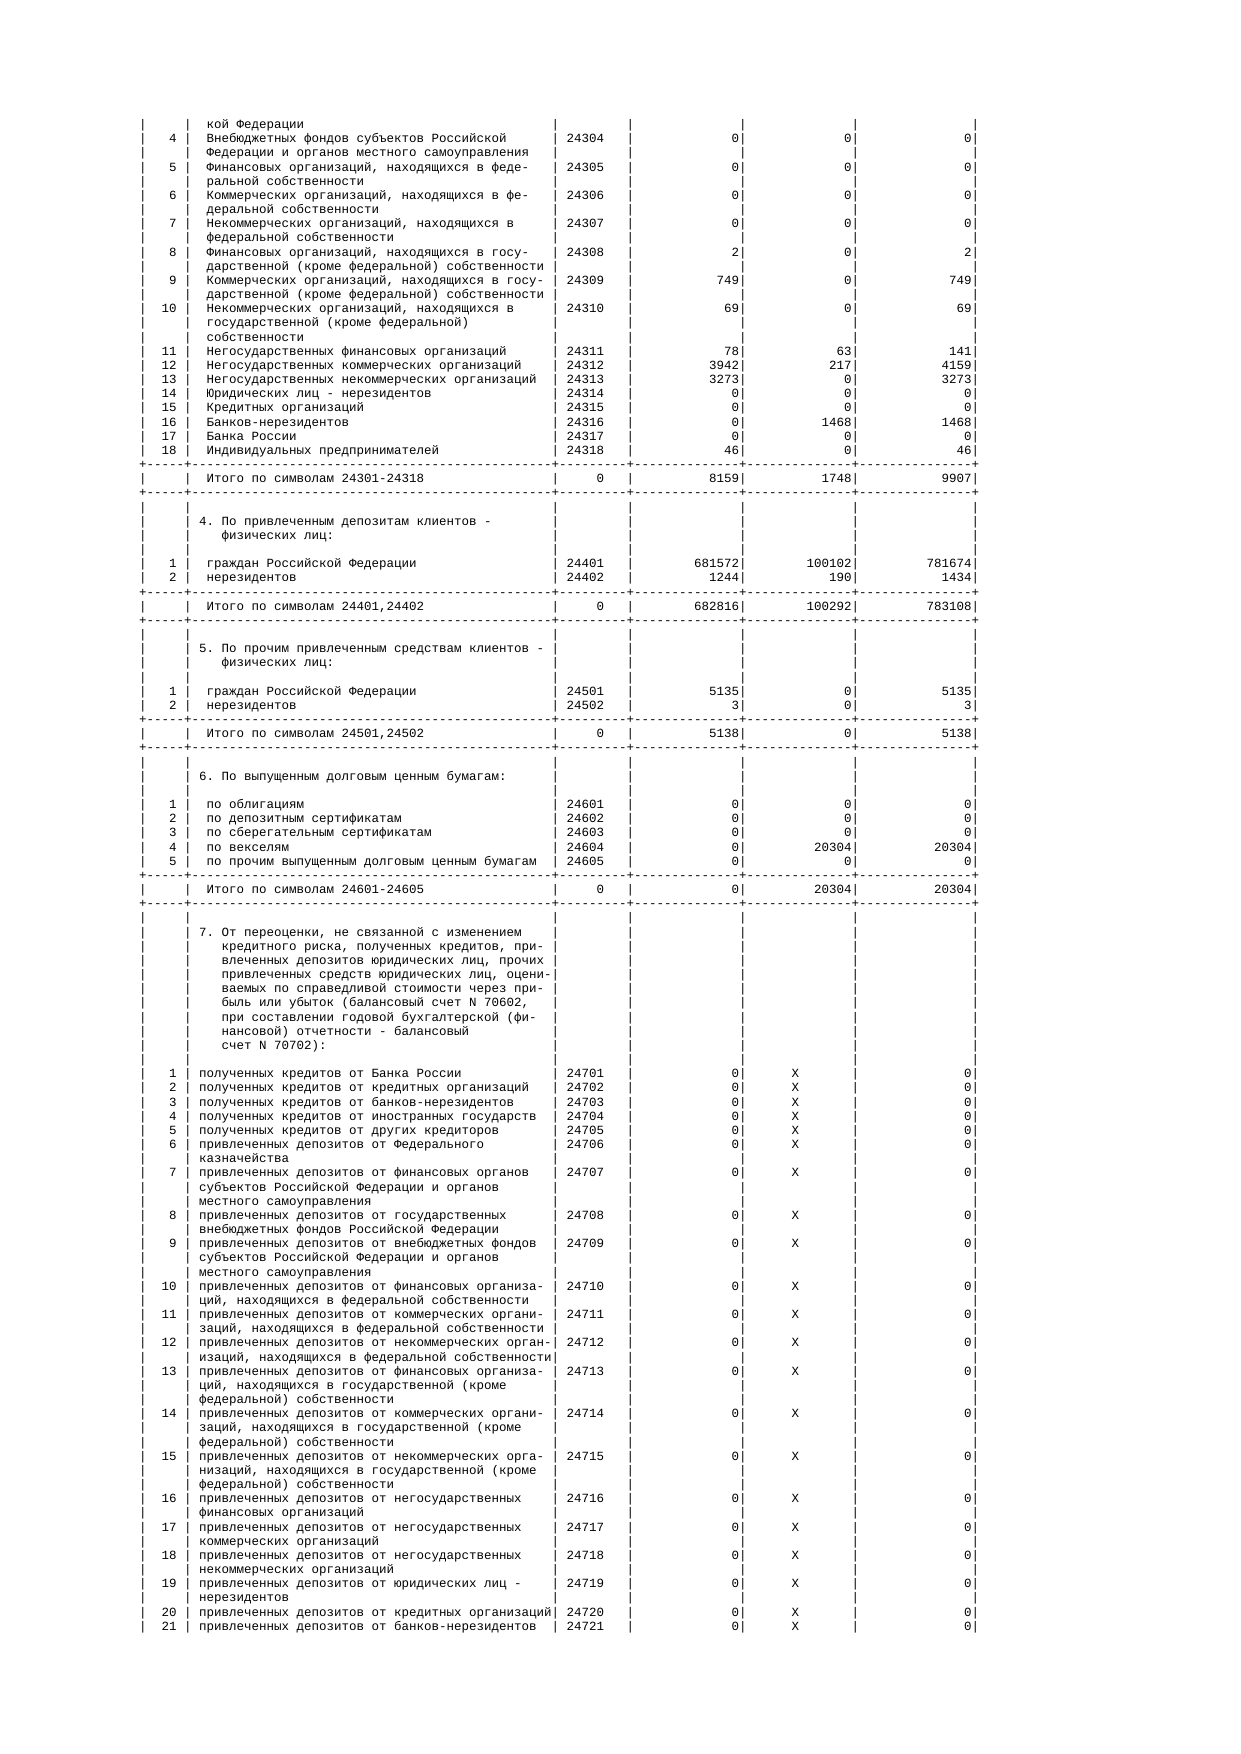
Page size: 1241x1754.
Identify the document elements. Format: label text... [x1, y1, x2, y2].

text | 18 | привлеченных депозитов от негосударственных | 24718 | 0| Х | 0| [139, 1549, 1101, 1563]
text +-----+------------------------------------------------+---------+--------------+--------------+---------------+ [139, 741, 1101, 756]
text | 5 | полученных кредитов от других кредиторов | 24705 | 0| Х | 0| [139, 1124, 1101, 1138]
text | | дарственной (кроме федеральной) собственности | | | | | [139, 288, 1101, 302]
text | 9 | Коммерческих организаций, находящихся в госу- | 24309 | 749| 0| 749| [139, 274, 1101, 288]
text | | ральной собственности | | | | | [139, 175, 1101, 189]
text | 18 | Индивидуальных предпринимателей | 24318 | 46| 0| 46| [139, 444, 1101, 458]
text | | Итого по символам 24401,24402 | 0 | 682816| 100292| 783108| [139, 600, 1101, 614]
text | | субъектов Российской Федерации и органов | | | | | [139, 1181, 1101, 1195]
text | 12 | Негосударственных коммерческих организаций | 24312 | 3942| 217| 4159| [139, 359, 1101, 373]
text | | местного самоуправления | | | | | [139, 1195, 1101, 1209]
text | 1 | по облигациям | 24601 | 0| 0| 0| [139, 798, 1101, 812]
text | | 5. По прочим привлеченным средствам клиентов - | | | | | [139, 642, 1101, 656]
text | 17 | привлеченных депозитов от негосударственных | 24717 | 0| Х | 0| [139, 1521, 1101, 1535]
text | 13 | Негосударственных некоммерческих организаций | 24313 | 3273| 0| 3273| [139, 373, 1101, 387]
text | | внебюджетных фондов Российской Федерации | | | | | [139, 1223, 1101, 1237]
text | | нерезидентов | | | | | [139, 1591, 1101, 1606]
text | | федеральной) собственности | | | | | [139, 1393, 1101, 1407]
text | 2 | нерезидентов | 24402 | 1244| 190| 1434| [139, 571, 1101, 586]
text | | ций, находящихся в федеральной собственности | | | | | [139, 1294, 1101, 1308]
text | | Итого по символам 24301-24318 | 0 | 8159| 1748| 9907| [139, 472, 1101, 486]
text | 3 | по сберегательным сертификатам | 24603 | 0| 0| 0| [139, 826, 1101, 841]
text | | | | | | | [139, 784, 1101, 798]
text | | изаций, находящихся в федеральной собственности| | | | | [139, 1351, 1101, 1365]
text | | федеральной) собственности | | | | | [139, 1436, 1101, 1450]
text | | Итого по символам 24501,24502 | 0 | 5138| 0| 5138| [139, 727, 1101, 741]
text | | дарственной (кроме федеральной) собственности | | | | | [139, 260, 1101, 274]
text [139, 146, 1101, 161]
text | | быль или убыток (балансовый счет N 70602, | | | | | [139, 996, 1101, 1011]
text | | | | | | | [139, 501, 1101, 515]
text | | коммерческих организаций | | | | | [139, 1535, 1101, 1549]
text | 5 | Финансовых организаций, находящихся в феде- | 24305 | 0| 0| 0| [139, 161, 1101, 175]
text | | собственности | | | | | [139, 331, 1101, 345]
text | | кой Федерации | | | | | [139, 118, 1101, 132]
text | 7 | Некоммерческих организаций, находящихся в | 24307 | 0| 0| 0| [139, 217, 1101, 231]
text | 5 | по прочим выпущенным долговым ценным бумагам | 24605 | 0| 0| 0| [139, 855, 1101, 869]
text | 4 | Внебюджетных фондов субъектов Российской | 24304 | 0| 0| 0| [139, 132, 1101, 146]
text | 8 | привлеченных депозитов от государственных | 24708 | 0| Х | 0| [139, 1209, 1101, 1223]
text | 6 | Коммерческих организаций, находящихся в фе- | 24306 | 0| 0| 0| [139, 189, 1101, 203]
text | | ваемых по справедливой стоимости через при- | | | | | [139, 982, 1101, 996]
text | | физических лиц: | | | | | [139, 656, 1101, 671]
text | 2 | нерезидентов | 24502 | 3| 0| 3| [139, 699, 1101, 713]
text | | | | | | | [139, 911, 1101, 926]
text | | местного самоуправления | | | | | [139, 1266, 1101, 1280]
text | | Итого по символам 24601-24605 | 0 | 0| 20304| 20304| [139, 883, 1101, 897]
text | | федеральной собственности | | | | | [139, 231, 1101, 246]
text | 21 | привлеченных депозитов от банков-нерезидентов | 24721 | 0| Х | 0| [139, 1620, 1101, 1634]
text +-----+------------------------------------------------+---------+--------------+--------------+---------------+ [139, 586, 1101, 600]
text +-----+------------------------------------------------+---------+--------------+--------------+---------------+ [139, 458, 1101, 472]
text | | ций, находящихся в государственной (кроме | | | | | [139, 1379, 1101, 1393]
text | 20 | привлеченных депозитов от кредитных организаций| 24720 | 0| Х | 0| [139, 1606, 1101, 1620]
text | 16 | Банков-нерезидентов | 24316 | 0| 1468| 1468| [139, 416, 1101, 430]
text | | 4. По привлеченным депозитам клиентов - | | | | | [139, 515, 1101, 529]
text | | заций, находящихся в федеральной собственности | | | | | [139, 1322, 1101, 1336]
text | | кредитного риска, полученных кредитов, при- | | | | | [139, 940, 1101, 954]
text | 7 | привлеченных депозитов от финансовых органов | 24707 | 0| Х | 0| [139, 1166, 1101, 1181]
text | 9 | привлеченных депозитов от внебюджетных фондов | 24709 | 0| Х | 0| [139, 1237, 1101, 1251]
text | | | | | | | [139, 1053, 1101, 1067]
text | 11 | Негосударственных финансовых организаций | 24311 | 78| 63| 141| [139, 345, 1101, 359]
text +-----+------------------------------------------------+---------+--------------+--------------+---------------+ [139, 614, 1101, 628]
text | 14 | Юридических лиц - нерезидентов | 24314 | 0| 0| 0| [139, 387, 1101, 401]
text | 11 | привлеченных депозитов от коммерческих органи- | 24711 | 0| Х | 0| [139, 1308, 1101, 1322]
text | | государственной (кроме федеральной) | | | | | [139, 316, 1101, 331]
text | 2 | полученных кредитов от кредитных организаций | 24702 | 0| Х | 0| [139, 1081, 1101, 1096]
text | | привлеченных средств юридических лиц, оцени-| | | | | [139, 968, 1101, 982]
text | | казначейства | | | | | [139, 1152, 1101, 1166]
text | 4 | по векселям | 24604 | 0| 20304| 20304| [139, 841, 1101, 855]
text | | федеральной) собственности | | | | | [139, 1478, 1101, 1492]
text +-----+------------------------------------------------+---------+--------------+--------------+---------------+ [139, 486, 1101, 501]
text | 15 | Кредитных организаций | 24315 | 0| 0| 0| [139, 401, 1101, 416]
text | 1 | граждан Российской Федерации | 24501 | 5135| 0| 5135| [139, 685, 1101, 699]
text +-----+------------------------------------------------+---------+--------------+--------------+---------------+ [139, 713, 1101, 727]
text | 4 | полученных кредитов от иностранных государств | 24704 | 0| Х | 0| [139, 1110, 1101, 1124]
text | | | | | | | [139, 671, 1101, 685]
text | | | | | | | [139, 756, 1101, 770]
text | 12 | привлеченных депозитов от некоммерческих орган-| 24712 | 0| Х | 0| [139, 1336, 1101, 1351]
text | | некоммерческих организаций | | | | | [139, 1563, 1101, 1577]
text | 1 | полученных кредитов от Банка России | 24701 | 0| Х | 0| [139, 1067, 1101, 1081]
text | | 7. От переоценки, не связанной с изменением | | | | | [139, 926, 1101, 940]
text | | счет N 70702): | | | | | [139, 1039, 1101, 1053]
text | 8 | Финансовых организаций, находящихся в госу- | 24308 | 2| 0| 2| [139, 246, 1101, 260]
text | 3 | полученных кредитов от банков-нерезидентов | 24703 | 0| Х | 0| [139, 1096, 1101, 1110]
text | 1 | граждан Российской Федерации | 24401 | 681572| 100102| 781674| [139, 557, 1101, 571]
text | 14 | привлеченных депозитов от коммерческих органи- | 24714 | 0| Х | 0| [139, 1407, 1101, 1421]
text | 6 | привлеченных депозитов от Федерального | 24706 | 0| Х | 0| [139, 1138, 1101, 1152]
text | | деральной собственности | | | | | [139, 203, 1101, 217]
text | 10 | привлеченных депозитов от финансовых организа- | 24710 | 0| Х | 0| [139, 1280, 1101, 1294]
text | | заций, находящихся в государственной (кроме | | | | | [139, 1421, 1101, 1436]
text | 10 | Некоммерческих организаций, находящихся в | 24310 | 69| 0| 69| [139, 302, 1101, 316]
text | | | | | | | [139, 543, 1101, 557]
text | | субъектов Российской Федерации и органов | | | | | [139, 1251, 1101, 1266]
text | | низаций, находящихся в государственной (кроме | | | | | [139, 1464, 1101, 1478]
text | 19 | привлеченных депозитов от юридических лиц - | 24719 | 0| Х | 0| [139, 1577, 1101, 1591]
text | | при составлении годовой бухгалтерской (фи- | | | | | [139, 1011, 1101, 1025]
text | 2 | по депозитным сертификатам | 24602 | 0| 0| 0| [139, 812, 1101, 826]
text | | влеченных депозитов юридических лиц, прочих | | | | | [139, 954, 1101, 968]
text +-----+------------------------------------------------+---------+--------------+--------------+---------------+ [139, 869, 1101, 883]
text | | нансовой) отчетности - балансовый | | | | | [139, 1025, 1101, 1039]
text | 13 | привлеченных депозитов от финансовых организа- | 24713 | 0| Х | 0| [139, 1365, 1101, 1379]
text | | | | | | | [139, 628, 1101, 642]
text | | финансовых организаций | | | | | [139, 1506, 1101, 1521]
text +-----+------------------------------------------------+---------+--------------+--------------+---------------+ [139, 897, 1101, 911]
text | | физических лиц: | | | | | [139, 529, 1101, 543]
text | 15 | привлеченных депозитов от некоммерческих орга- | 24715 | 0| Х | 0| [139, 1450, 1101, 1464]
text | 17 | Банка России | 24317 | 0| 0| 0| [139, 430, 1101, 444]
text | 16 | привлеченных депозитов от негосударственных | 24716 | 0| Х | 0| [139, 1492, 1101, 1506]
text | | 6. По выпущенным долговым ценным бумагам: | | | | | [139, 770, 1101, 784]
